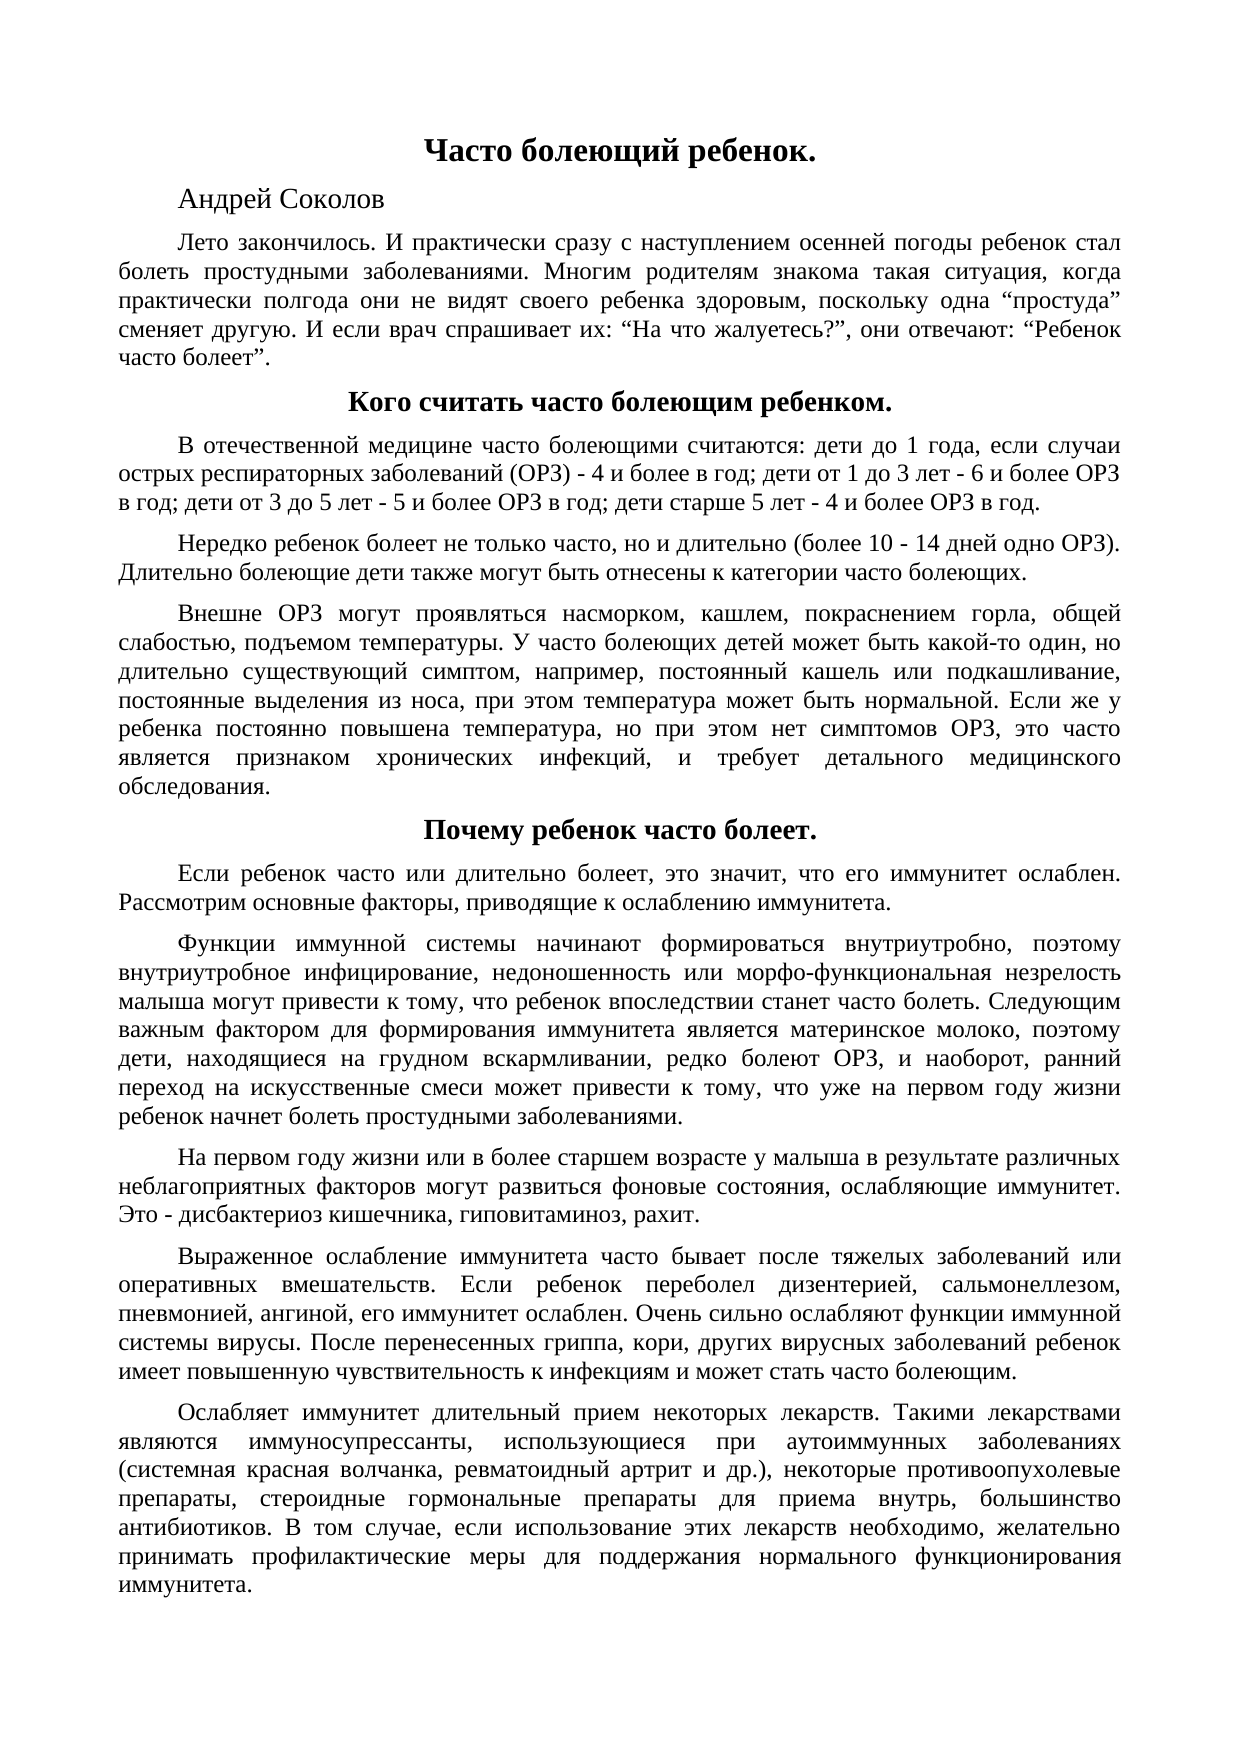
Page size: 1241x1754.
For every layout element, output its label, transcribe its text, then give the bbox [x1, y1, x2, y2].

text Ослабляет иммунитет длительный прием некоторых лекарств. Такими лекарствами являются иммуносупрессанты, использующиеся при аутоиммунных заболеваниях (системная красная волчанка, ревматоидный артрит и др.), некоторые противоопухолевые препараты, стероидные гормональные препараты для приема внутрь, большинство антибиотиков. В том случае, если использование этих лекарств необходимо, желательно принимать профилактические меры для поддержания нормального функционирования иммунитета. [118, 1397, 1122, 1598]
text Кого считать часто болеющим ребенком. [118, 384, 1122, 417]
text Внешне ОРЗ могут проявляться насморком, кашлем, покраснением горла, общей слабостью, подъемом температуры. У часто болеющих детей может быть какой-то один, но длительно существующий симптом, например, постоянный кашель или подкашливание, постоянные выделения из носа, при этом температура может быть нормальной. Если же у ребенка постоянно повышена температура, но при этом нет симптомов ОРЗ, это часто является признаком хронических инфекций, и требует детального медицинского обследования. [118, 598, 1122, 800]
text Функции иммунной системы начинают формироваться внутриутробно, поэтому внутриутробное инфицирование, недоношенность или морфо-функциональная незрелость малыша могут привести к тому, что ребенок впоследствии станет часто болеть. Следующим важным фактором для формирования иммунитета является материнское молоко, поэтому дети, находящиеся на грудном вскармливании, редко болеют ОРЗ, и наоборот, ранний переход на искусственные смеси может привести к тому, что уже на первом году жизни ребенок начнет болеть простудными заболеваниями. [118, 928, 1122, 1129]
text Выраженное ослабление иммунитета часто бывает после тяжелых заболеваний или оперативных вмешательств. Если ребенок переболел дизентерией, сальмонеллезом, пневмонией, ангиной, его иммунитет ослаблен. Очень сильно ослабляют функции иммунной системы вирусы. После перенесенных гриппа, кори, других вирусных заболеваний ребенок имеет повышенную чувствительность к инфекциям и может стать часто болеющим. [118, 1241, 1122, 1384]
text Андрей Соколов [118, 181, 1122, 215]
text На первом году жизни или в более старшем возрасте у малыша в результате различных неблагоприятных факторов могут развиться фоновые состояния, ослабляющие иммунитет. Это - дисбактериоз кишечника, гиповитаминоз, рахит. [118, 1142, 1122, 1228]
text Нередко ребенок болеет не только часто, но и длительно (более 10 - 14 дней одно ОРЗ). Длительно болеющие дети также могут быть отнесены к категории часто болеющих. [118, 528, 1122, 586]
text В отечественной медицине часто болеющими считаются: дети до 1 года, если случаи острых респираторных заболеваний (ОРЗ) - 4 и более в год; дети от 1 до 3 лет - 6 и более ОРЗ в год; дети от 3 до 5 лет - 5 и более ОРЗ в год; дети старше 5 лет - 4 и более ОРЗ в год. [118, 430, 1122, 516]
text Лето закончилось. И практически сразу с наступлением осенней погоды ребенок стал болеть простудными заболеваниями. Многим родителям знакома такая ситуация, когда практически полгода они не видят своего ребенка здоровым, поскольку одна “простуда” сменяет другую. И если врач спрашивает их: “На что жалуетесь?”, они отвечают: “Ребенок часто болеет”. [118, 227, 1122, 371]
text Почему ребенок часто болеет. [118, 812, 1122, 846]
text Если ребенок часто или длительно болеет, это значит, что его иммунитет ослаблен. Рассмотрим основные факторы, приводящие к ослаблению иммунитета. [118, 858, 1122, 916]
text Часто болеющий ребенок. [118, 131, 1122, 169]
